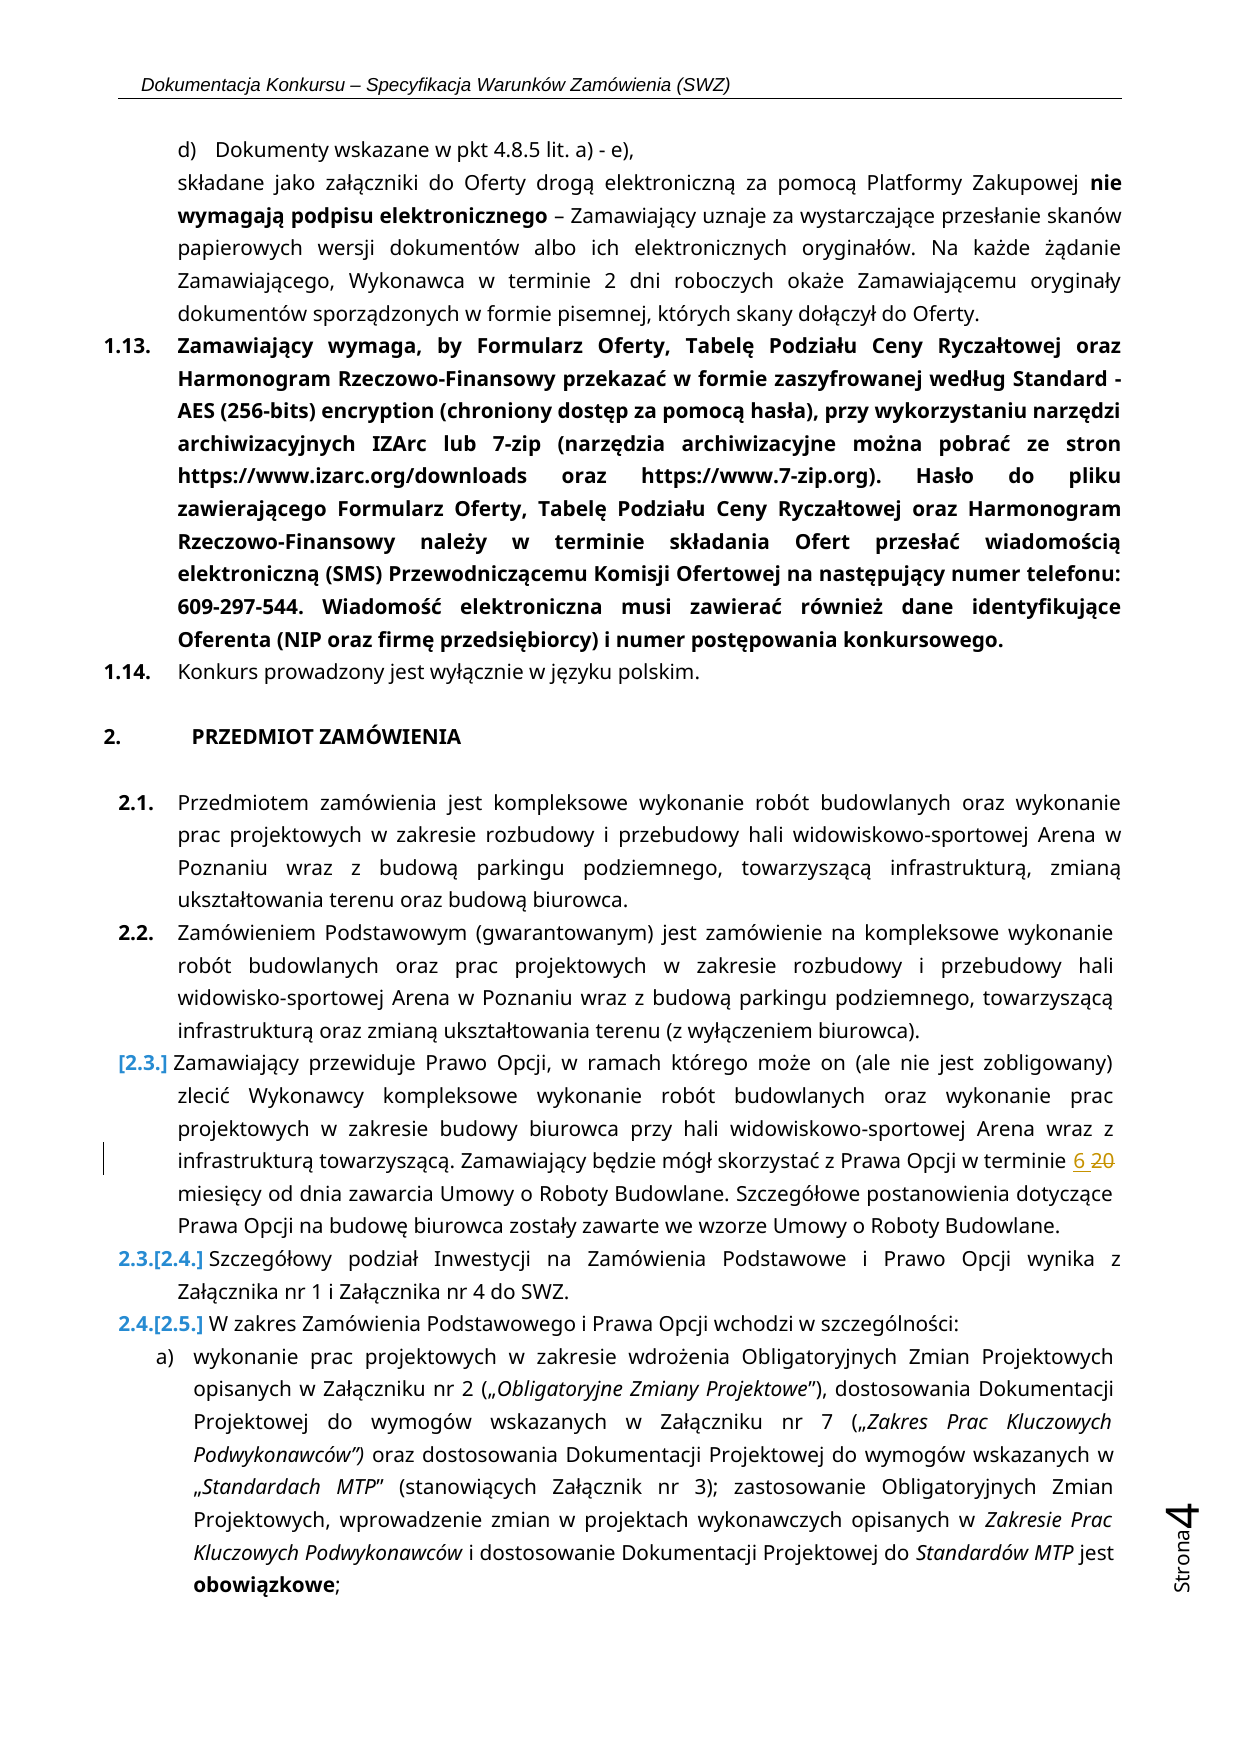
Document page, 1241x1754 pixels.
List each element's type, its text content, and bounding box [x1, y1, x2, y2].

list Zamówieniem Podstawowym (gwarantowanym) jest zamówienie na kompleksowe wykonanie robót budowlanych oraz prac projektowych w zakresie rozbudowy i przebudowy hali widowisko-sportowej Arena w Poznaniu wraz z budową parkingu podziemnego, towarzyszącą infrastrukturą oraz zmianą ukształtowania terenu (z wyłączeniem biurowca). [118, 918, 1114, 1044]
list Przedmiotem zamówienia jest kompleksowe wykonanie robót budowlanych oraz wykonanie prac projektowych w zakresie rozbudowy i przebudowy hali widowiskowo-sportowej Arena w Poznaniu wraz z budową parkingu podziemnego, towarzyszącą infrastrukturą, zmianą ukształtowania terenu oraz budową biurowca. [118, 788, 1122, 914]
list PRZEDMIOT ZAMÓWIENIA [103, 722, 1122, 751]
list W zakres Zamówienia Podstawowego i Prawa Opcji wchodzi w szczególności: [118, 1309, 1122, 1338]
list Szczegółowy podział Inwestycji na Zamówienia Podstawowe i Prawo Opcji wynika z Załącznika nr 1 i Załącznika nr 4 do SWZ. [118, 1244, 1122, 1305]
list Zamawiający wymaga, by Formularz Oferty, Tabelę Podziału Ceny Ryczałtowej oraz Harmonogram Rzeczowo-Finansowy przekazać w formie zaszyfrowanej według Standard - AES (256-bits) encryption (chroniony dostęp za pomocą hasła), przy wykorzystaniu narzędzi archiwizacyjnych IZArc lub 7-zip (narzędzia archiwizacyjne można pobrać ze stron https://www.izarc.org/downloads oraz https://www.7-zip.org). Hasło do pliku zawierającego Formularz Oferty, Tabelę Podziału Ceny Ryczałtowej oraz Harmonogram Rzeczowo-Finansowy należy w terminie składania Ofert przesłać wiadomością elektroniczną (SMS) Przewodniczącemu Komisji Ofertowej na następujący numer telefonu: 609-297-544. Wiadomość elektroniczna musi zawierać również dane identyfikujące Oferenta (NIP oraz firmę przedsiębiorcy) i numer postępowania konkursowego. [103, 331, 1122, 653]
list Zamawiający przewiduje Prawo Opcji, w ramach którego może on (ale nie jest zobligowany) zlecić Wykonawcy kompleksowe wykonanie robót budowlanych oraz wykonanie prac projektowych w zakresie budowy biurowca przy hali widowiskowo-sportowej Arena wraz z infrastrukturą towarzyszącą. Zamawiający będzie mógł skorzystać z Prawa Opcji w terminie miesięcy od dnia zawarcia Umowy o Roboty Budowlane. Szczegółowe postanowienia dotyczące Prawa Opcji na budowę biurowca zostały zawarte we wzorze Umowy o Roboty Budowlane. [118, 1048, 1114, 1240]
list Dokumenty wskazane w pkt 4.8.5 lit. a) - e), [177, 136, 1122, 164]
list Konkurs prowadzony jest wyłącznie w języku polskim. [103, 657, 1122, 686]
text składane jako załączniki do Oferty drogą elektroniczną za pomocą Platformy Zakupowej nie wymagają podpisu elektronicznego – Zamawiający uznaje za wystarczające przesłanie skanów papierowych wersji dokumentów albo ich elektronicznych oryginałów. Na każde żądanie Zamawiającego, Wykonawca w terminie 2 dni roboczych okaże Zamawiającemu oryginały dokumentów sporządzonych w formie pisemnej, których skany dołączył do Oferty. [177, 168, 1122, 327]
list wykonanie prac projektowych w zakresie wdrożenia Obligatoryjnych Zmian Projektowych opisanych w Załączniku nr 2 („Obligatoryjne Zmiany Projektowe”), dostosowania Dokumentacji Projektowej do wymogów wskazanych w Załączniku nr 7 („Zakres Prac Kluczowych Podwykonawców”) oraz dostosowania Dokumentacji Projektowej do wymogów wskazanych w „Standardach MTP” (stanowiących Załącznik nr 3); zastosowanie Obligatoryjnych Zmian Projektowych, wprowadzenie zmian w projektach wykonawczych opisanych w Zakresie Prac Kluczowych Podwykonawców i dostosowanie Dokumentacji Projektowej do Standardów MTP jest obowiązkowe; [156, 1342, 1114, 1599]
